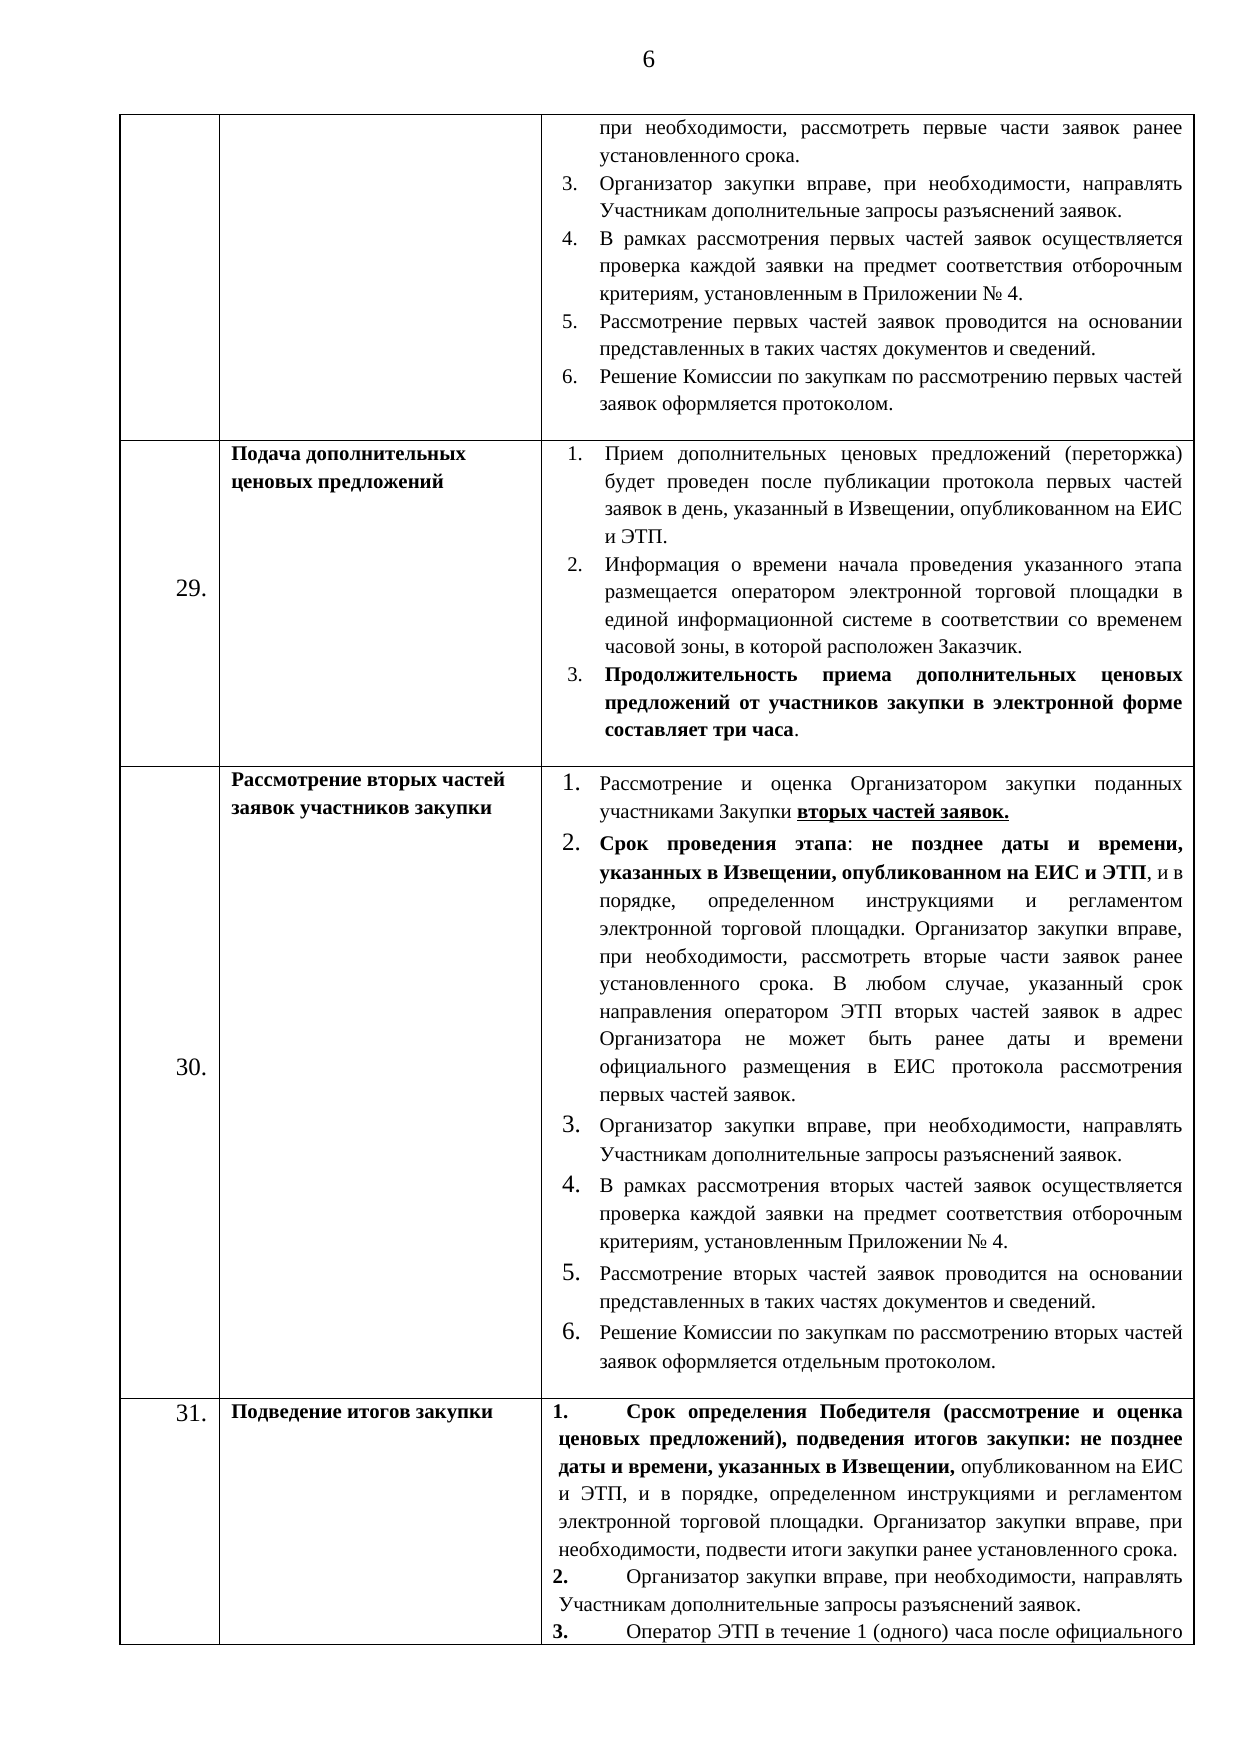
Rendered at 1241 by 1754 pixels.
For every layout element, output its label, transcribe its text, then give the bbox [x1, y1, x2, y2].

table_cell [121, 1399, 219, 1643]
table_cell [542, 1399, 1193, 1643]
table_cell Подача дополнительных ценовых предложений [220, 441, 541, 766]
table_cell [121, 441, 219, 766]
table_cell Рассмотрение и оценка Организатором закупки поданных участниками Закупки вторых частей заявок. Срок проведения этапа: не позднее даты и времени, указанных в Извещении, опубликованном на ЕИС и ЭТП, и в порядке, определенном инструкциями и регламентом электронной торговой площадки. Организатор закупки вправе, при необходимости, рассмотреть вторые части заявок ранее установленного срока. В любом случае, указанный срок направления оператором ЭТП вторых частей заявок в адрес Организатора не может быть ранее даты и времени официального размещения в ЕИС протокола рассмотрения первых частей заявок. Организатор закупки вправе, при необходимости, направлять Участникам дополнительные запросы разъяснений заявок. В рамках рассмотрения вторых частей заявок осуществляется проверка каждой заявки на предмет соответствия отборочным критериям, установленным Приложении № 4. Рассмотрение вторых частей заявок проводится на основании представленных в таких частях документов и сведений. Решение Комиссии по закупкам по рассмотрению вторых частей заявок оформляется отдельным протоколом. [542, 767, 1193, 1397]
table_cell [542, 115, 1193, 440]
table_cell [220, 1399, 541, 1643]
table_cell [220, 115, 541, 440]
table_cell Прием дополнительных ценовых предложений (переторжка) будет проведен после публикации протокола первых частей заявок в день, указанный в Извещении, опубликованном на ЕИС и ЭТП. Информация о времени начала проведения указанного этапа размещается оператором электронной торговой площадки в единой информационной системе в соответствии со временем часовой зоны, в которой расположен Заказчик. Продолжительность приема дополнительных ценовых предложений от участников закупки в электронной форме составляет три часа. [542, 441, 1193, 766]
table_cell [121, 767, 219, 1397]
table_cell Рассмотрение вторых частей заявок участников закупки [220, 767, 541, 1397]
table_cell [121, 115, 219, 440]
